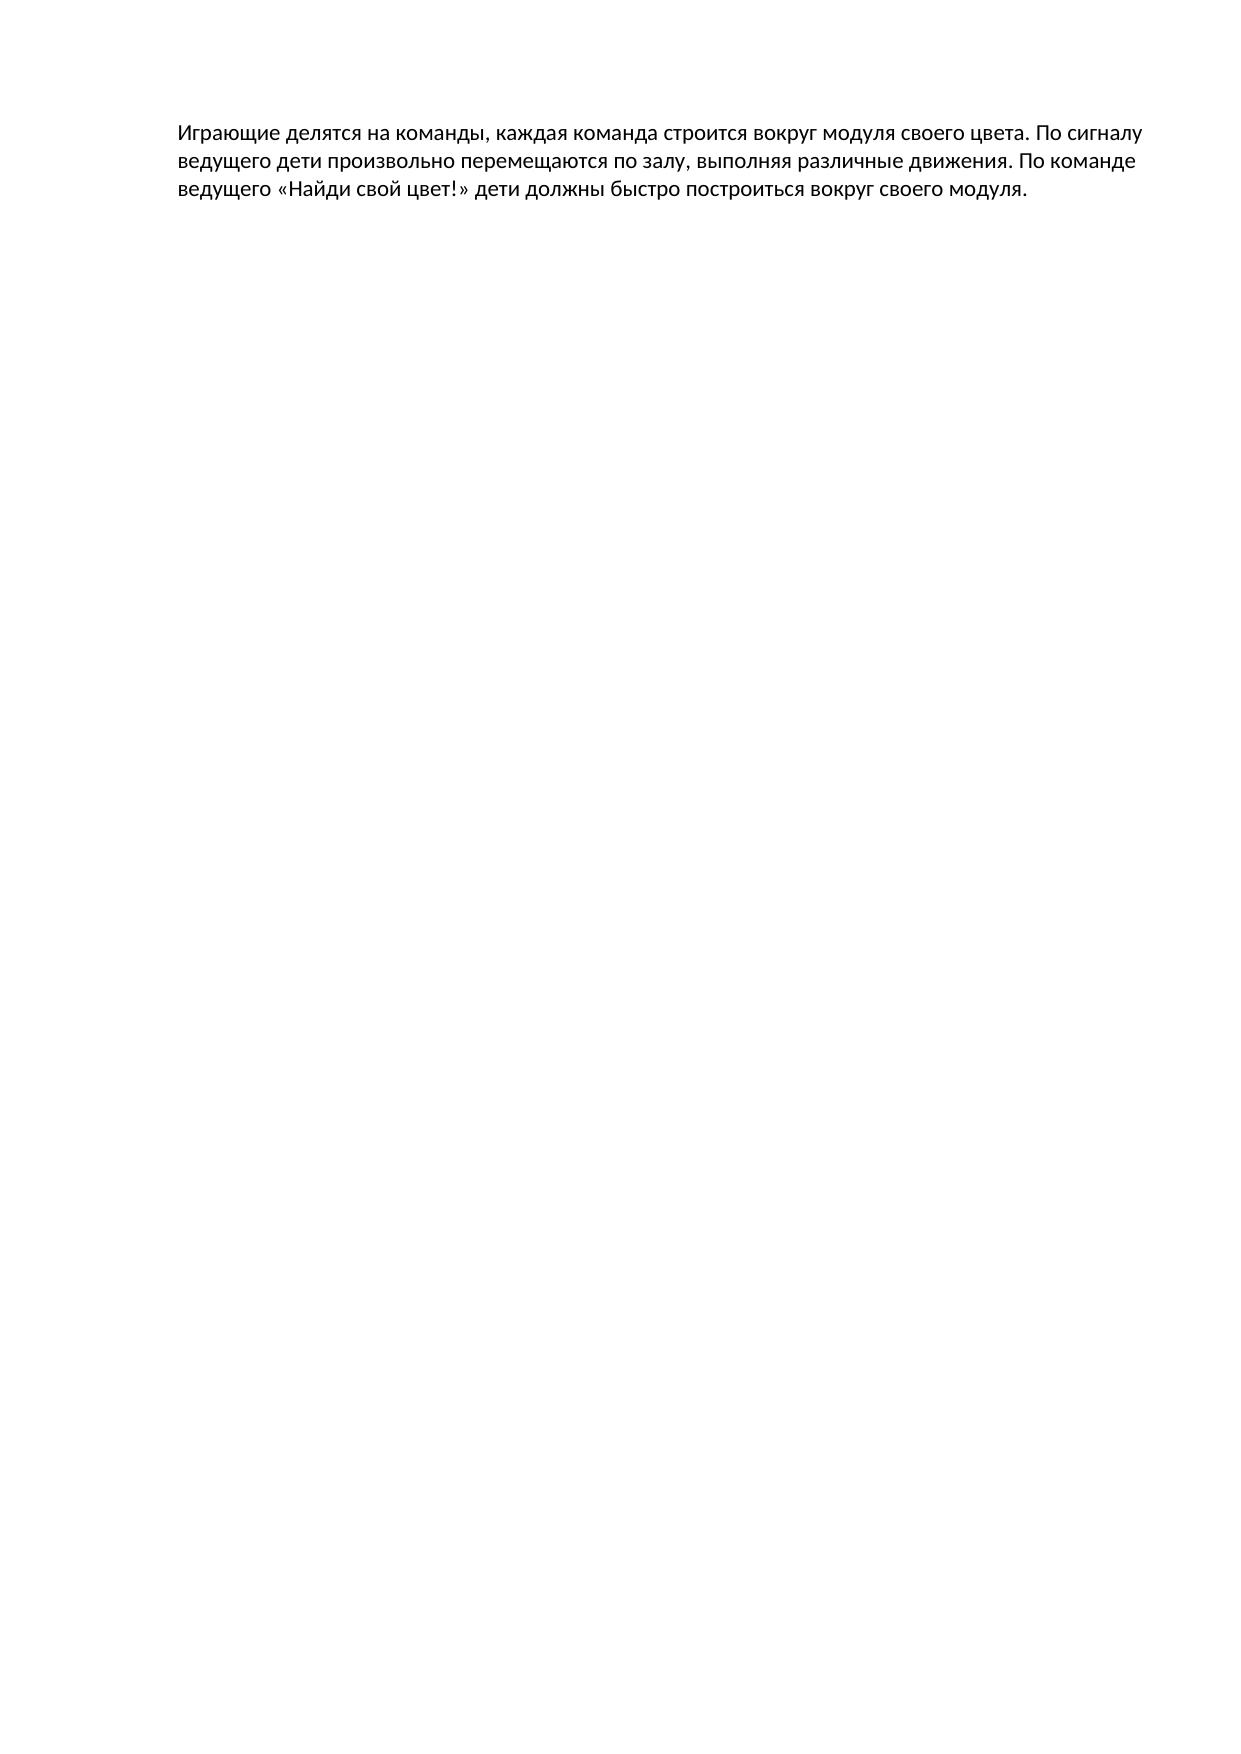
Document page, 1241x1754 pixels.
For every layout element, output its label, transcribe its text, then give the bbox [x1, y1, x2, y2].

text Играющие делятся на команды, каждая команда строится вокруг модуля своего цвета. По сигналу ведущего дети произвольно перемещаются по залу, выполняя различные движения. По команде ведущего «Найди свой цвет!» дети должны быстро построиться вокруг своего модуля. [177, 118, 1152, 202]
